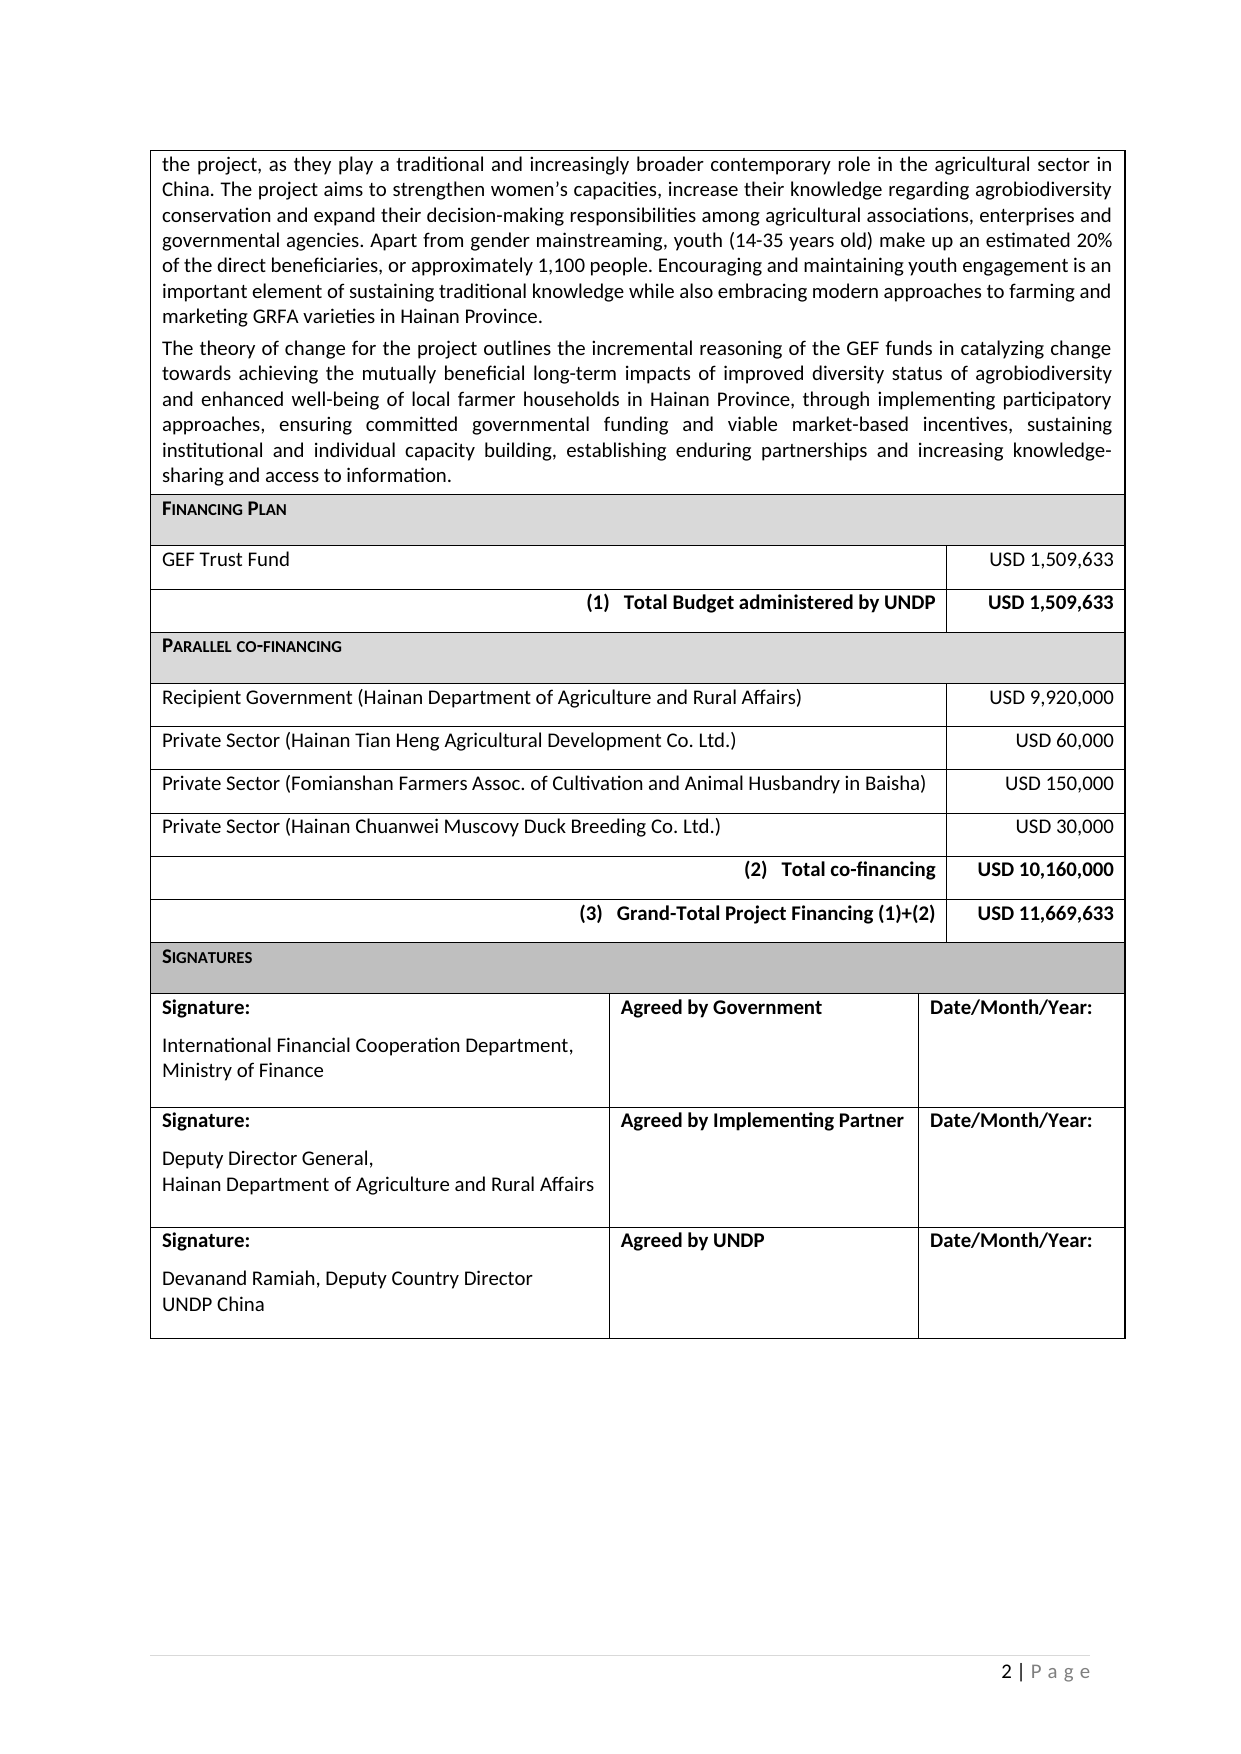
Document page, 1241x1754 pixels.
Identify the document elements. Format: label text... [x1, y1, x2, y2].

table_cell Agreed by Government [610, 994, 918, 1107]
table_cell Private Sector (Fomianshan Farmers Assoc. of Cultivation and Animal Husbandry in Baisha) [151, 770, 946, 812]
table_cell USD 1,509,633 [947, 590, 1124, 632]
table_cell Financing Plan [151, 495, 1124, 545]
table_cell Signature: Deputy Director General, Hainan Department of Agriculture and Rural Affairs [151, 1108, 609, 1227]
table_cell Private Sector (Hainan Chuanwei Muscovy Duck Breeding Co. Ltd.) [151, 814, 946, 856]
table_cell USD 60,000 [947, 727, 1124, 769]
table_cell Grand-Total Project Financing (1)+(2) [151, 900, 946, 942]
table_cell Signature: Devanand Ramiah, Deputy Country Director UNDP China [151, 1228, 609, 1338]
table_cell Agreed by UNDP [610, 1228, 918, 1338]
table_cell Total Budget administered by UNDP [151, 590, 946, 632]
table_cell Date/Month/Year: [919, 1228, 1124, 1338]
table_cell USD 10,160,000 [947, 857, 1124, 899]
table_cell Private Sector (Hainan Tian Heng Agricultural Development Co. Ltd.) [151, 727, 946, 769]
table_cell GEF Trust Fund [151, 546, 946, 588]
table_cell USD 30,000 [947, 814, 1124, 856]
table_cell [151, 151, 1124, 494]
table_cell Parallel co-financing [151, 633, 1124, 683]
table_cell Agreed by Implementing Partner [610, 1108, 918, 1227]
table_cell Date/Month/Year: [919, 1108, 1124, 1227]
table_cell USD 9,920,000 [947, 684, 1124, 726]
table_cell Recipient Government (Hainan Department of Agriculture and Rural Affairs) [151, 684, 946, 726]
table_cell Signatures [151, 943, 1124, 993]
table_cell Date/Month/Year: [919, 994, 1124, 1107]
table_cell USD 150,000 [947, 770, 1124, 812]
table_cell USD 11,669,633 [947, 900, 1124, 942]
table_cell Total co-financing [151, 857, 946, 899]
table_cell USD 1,509,633 [947, 546, 1124, 588]
table_cell Signature: International Financial Cooperation Department, Ministry of Finance [151, 994, 609, 1107]
